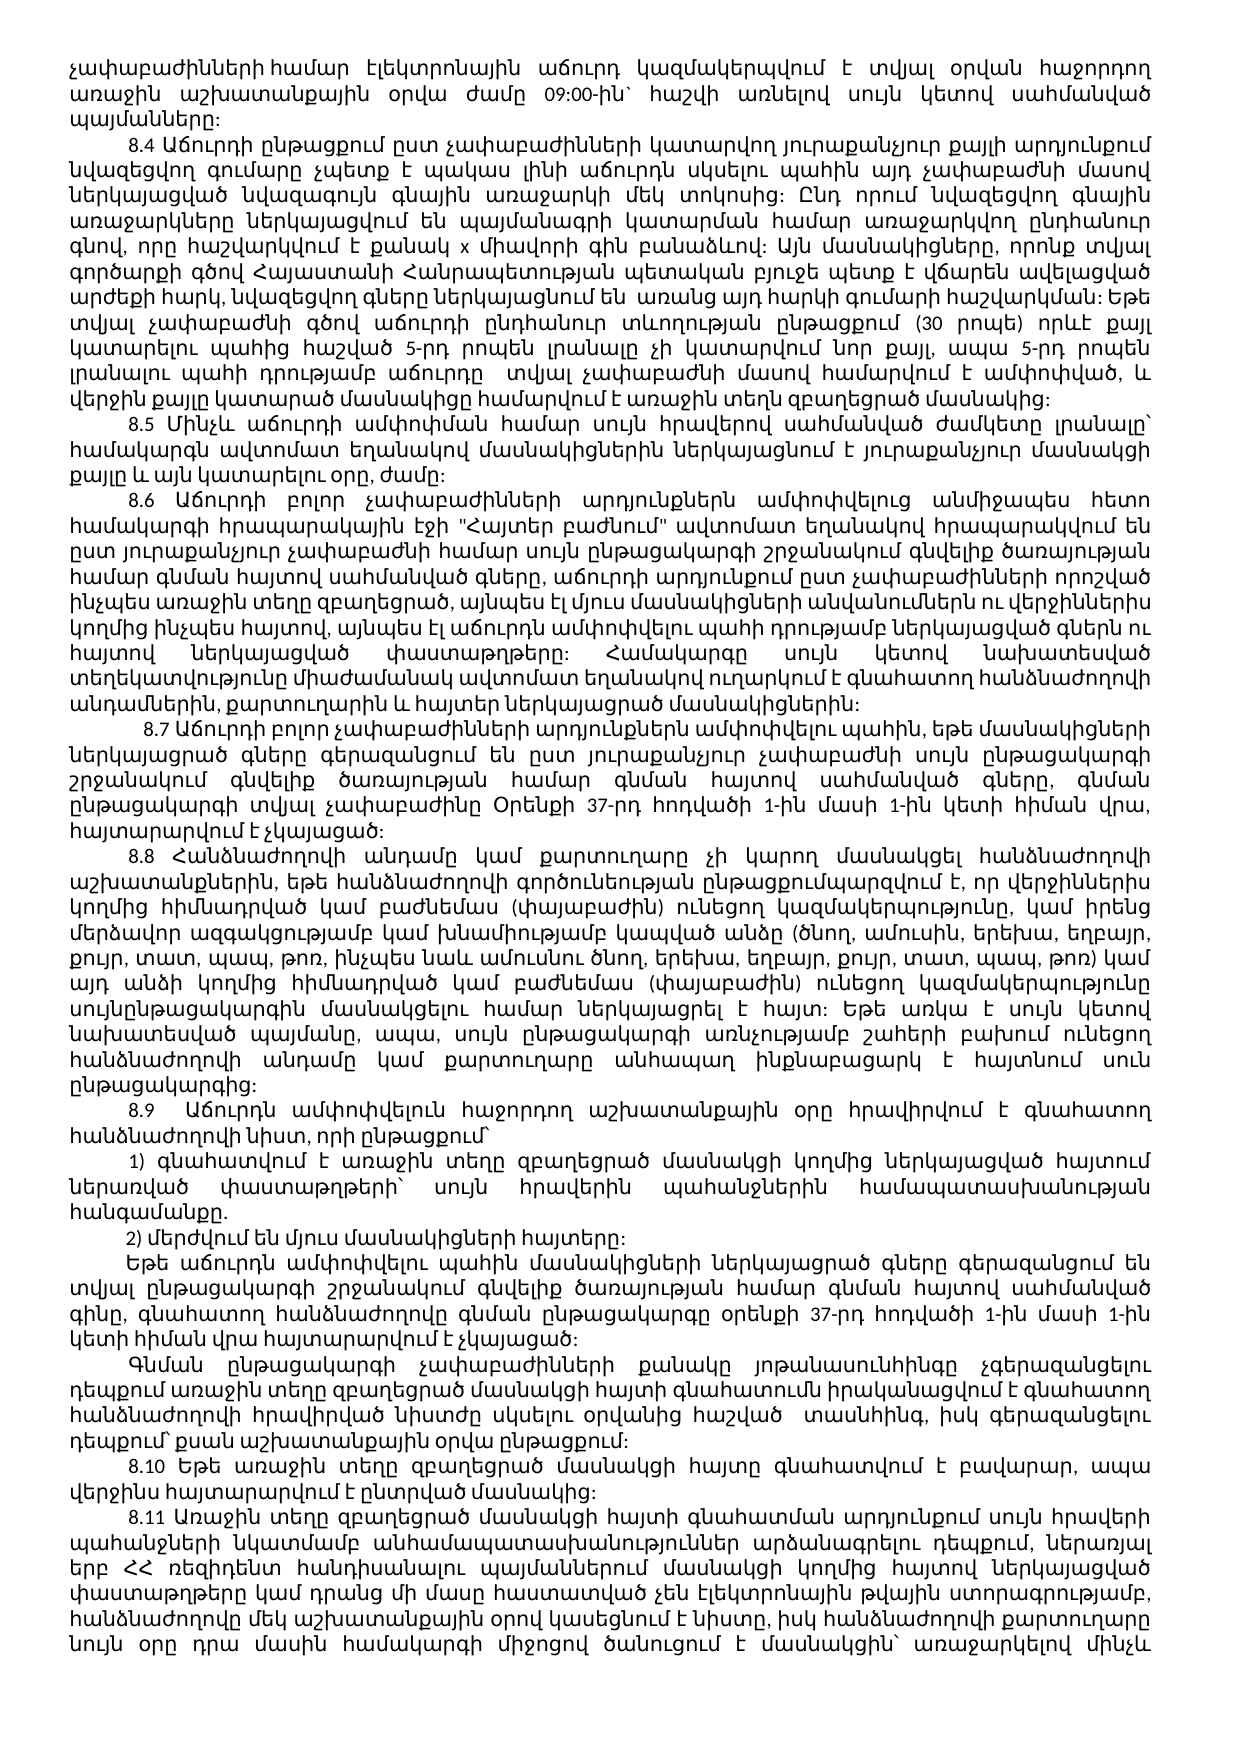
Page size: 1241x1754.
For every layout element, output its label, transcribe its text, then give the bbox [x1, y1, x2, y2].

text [69, 1504, 1152, 1657]
text 8.6 Աճուրդի բոլոր չափաբաժինների արդյունքներն ամփոփվելուց անմիջապես հետո համակարգի հրապարակային էջի "Հայտեր բաժնում" ավտոմատ եղանակով հրապարակվում են ըստ յուրաքանչյուր չափաբաժնի համար սույն ընթացակարգի շրջանակում գնվելիք ծառայության համար գնման հայտով սահմանված գները, աճուրդի արդյունքում ըստ չափաբաժինների որոշված ինչպես առաջին տեղը զբաղեցրած, այնպես էլ մյուս մասնակիցների անվանումներն ու վերջիններիս կողմից ինչպես հայտով, այնպես էլ աճուրդն ամփոփվելու պահի դրությամբ ներկայացված գներն ու հայտով ներկայացված փաստաթղթերը: Համակարգը սույն կետով նախատեսված տեղեկատվությունը միաժամանակ ավտոմատ եղանակով ուղարկում է գնահատող հանձնաժողովի անդամներին, քարտուղարին և հայտեր ներկայացրած մասնակիցներին: [69, 488, 1152, 716]
text 8.8 Հանձնաժողովի անդամը կամ քարտուղարը չի կարող մասնակցել հանձնաժողովի աշխատանքներին, եթե հանձնաժողովի գործունեության ընթացքումպարզվում է, որ վերջիններիս կողմից հիմնադրված կամ բաժնեմաս (փայաբաժին) ունեցող կազմակերպությունը, կամ իրենց մերձավոր ազգակցությամբ կամ խնամիությամբ կապված անձը (ծնող, ամուսին, երեխա, եղբայր, քույր, տատ, պապ, թոռ, ինչպես նաև ամուսնու ծնող, երեխա, եղբայր, քույր, տատ, պապ, թոռ) կամ այդ անձի կողմից հիմնադրված կամ բաժնեմաս (փայաբաժին) ունեցող կազմակերպությունը սույնընթացակարգին մասնակցելու համար ներկայացրել է հայտ: Եթե առկա է սույն կետով նախատեսված պայմանը, ապա, սույն ընթացակարգի առնչությամբ շահերի բախում ունեցող հանձնաժողովի անդամը կամ քարտուղարը անհապաղ ինքնաբացարկ է հայտնում սուն ընթացակարգից: [69, 843, 1152, 1098]
text 8.4 Աճուրդի ընթացքում ըստ չափաբաժինների կատարվող յուրաքանչյուր քայլի արդյունքում նվազեցվող գումարը չպետք է պակաս լինի աճուրդն սկսելու պահին այդ չափաբաժնի մասով ներկայացված նվազագույն գնային առաջարկի մեկ տոկոսից: Ընդ որում նվազեցվող գնային առաջարկները ներկայացվում են պայմանագրի կատարման համար առաջարկվող ընդհանուր գնով, որը հաշվարկվում է քանակ x միավորի գին բանաձևով: Այն մասնակիցները, որոնք տվյալ գործարքի գծով Հայաստանի Հանրապետության պետական բյուջե պետք է վճարեն ավելացված արժեքի հարկ, նվազեցվող գները ներկայացնում են առանց այդ հարկի գումարի հաշվարկման: Եթե տվյալ չափաբաժնի գծով աճուրդի ընդհանուր տևողության ընթացքում (30 րոպե) որևէ քայլ կատարելու պահից հաշված 5-րդ րոպեն լրանալը չի կատարվում նոր քայլ, ապա 5-րդ րոպեն լրանալու պահի դրությամբ աճուրդը տվյալ չափաբաժնի մասով համարվում է ամփոփված, և վերջին քայլը կատարած մասնակիցը համարվում է առաջին տեղն զբաղեցրած մասնակից: [69, 132, 1152, 411]
text 8.10 Եթե առաջին տեղը զբաղեցրած մասնակցի հայտը գնահատվում է բավարար, ապա վերջինս հայտարարվում է ընտրված մասնակից: [69, 1453, 1152, 1504]
text Եթե աճուրդն ամփոփվելու պահին մասնակիցների ներկայացրած գները գերազանցում են տվյալ ընթացակարգի շրջանակում գնվելիք ծառայության համար գնման հայտով սահմանված գինը, գնահատող հանձնաժողովը գնման ընթացակարգը օրենքի 37-րդ հոդվածի 1-ին մասի 1-ին կետի հիման վրա հայտարարվում է չկայացած: [69, 1250, 1152, 1352]
text Գնման ընթացակարգի չափաբաժինների քանակը յոթանասունհինգը չգերազանցելու դեպքում առաջին տեղը զբաղեցրած մասնակցի հայտի գնահատումն իրականացվում է գնահատող հանձնաժողովի հրավիրված նիստժը սկսելու օրվանից հաշված տասնհինգ, իսկ գերազանցելու դեպքում՝ քսան աշխատանքային օրվա ընթացքում: [69, 1352, 1152, 1453]
text 2) մերժվում են մյուս մասնակիցների հայտերը: [69, 1225, 1152, 1250]
text 1) գնահատվում է առաջին տեղը զբաղեցրած մասնակցի կողմից ներկայացված հայտում ներառված փաստաթղթերի՝ սույն հրավերին պահանջներին համապատասխանության հանգամանքը. [69, 1148, 1152, 1225]
text 8.5 Մինչև աճուրդի ամփոփման համար սույն հրավերով սահմանված ժամկետը լրանալը՝ համակարգն ավտոմատ եղանակով մասնակիցներին ներկայացնում է յուրաքանչյուր մասնակցի քայլը և այն կատարելու օրը, ժամը: [69, 411, 1152, 488]
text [69, 56, 1152, 132]
text 8.7 Աճուրդի բոլոր չափաբաժինների արդյունքներն ամփոփվելու պահին, եթե մասնակիցների ներկայացրած գները գերազանցում են ըստ յուրաքանչյուր չափաբաժնի սույն ընթացակարգի շրջանակում գնվելիք ծառայության համար գնման հայտով սահմանված գները, գնման ընթացակարգի տվյալ չափաբաժինը Օրենքի 37-րդ հոդվածի 1-ին մասի 1-ին կետի հիման վրա, հայտարարվում է չկայացած: [69, 716, 1152, 843]
text 8.9 Աճուրդն ամփոփվելուն հաջորդող աշխատանքային օրը հրավիրվում է գնահատող հանձնաժողովի նիստ, որի ընթացքում՝ [69, 1098, 1152, 1148]
